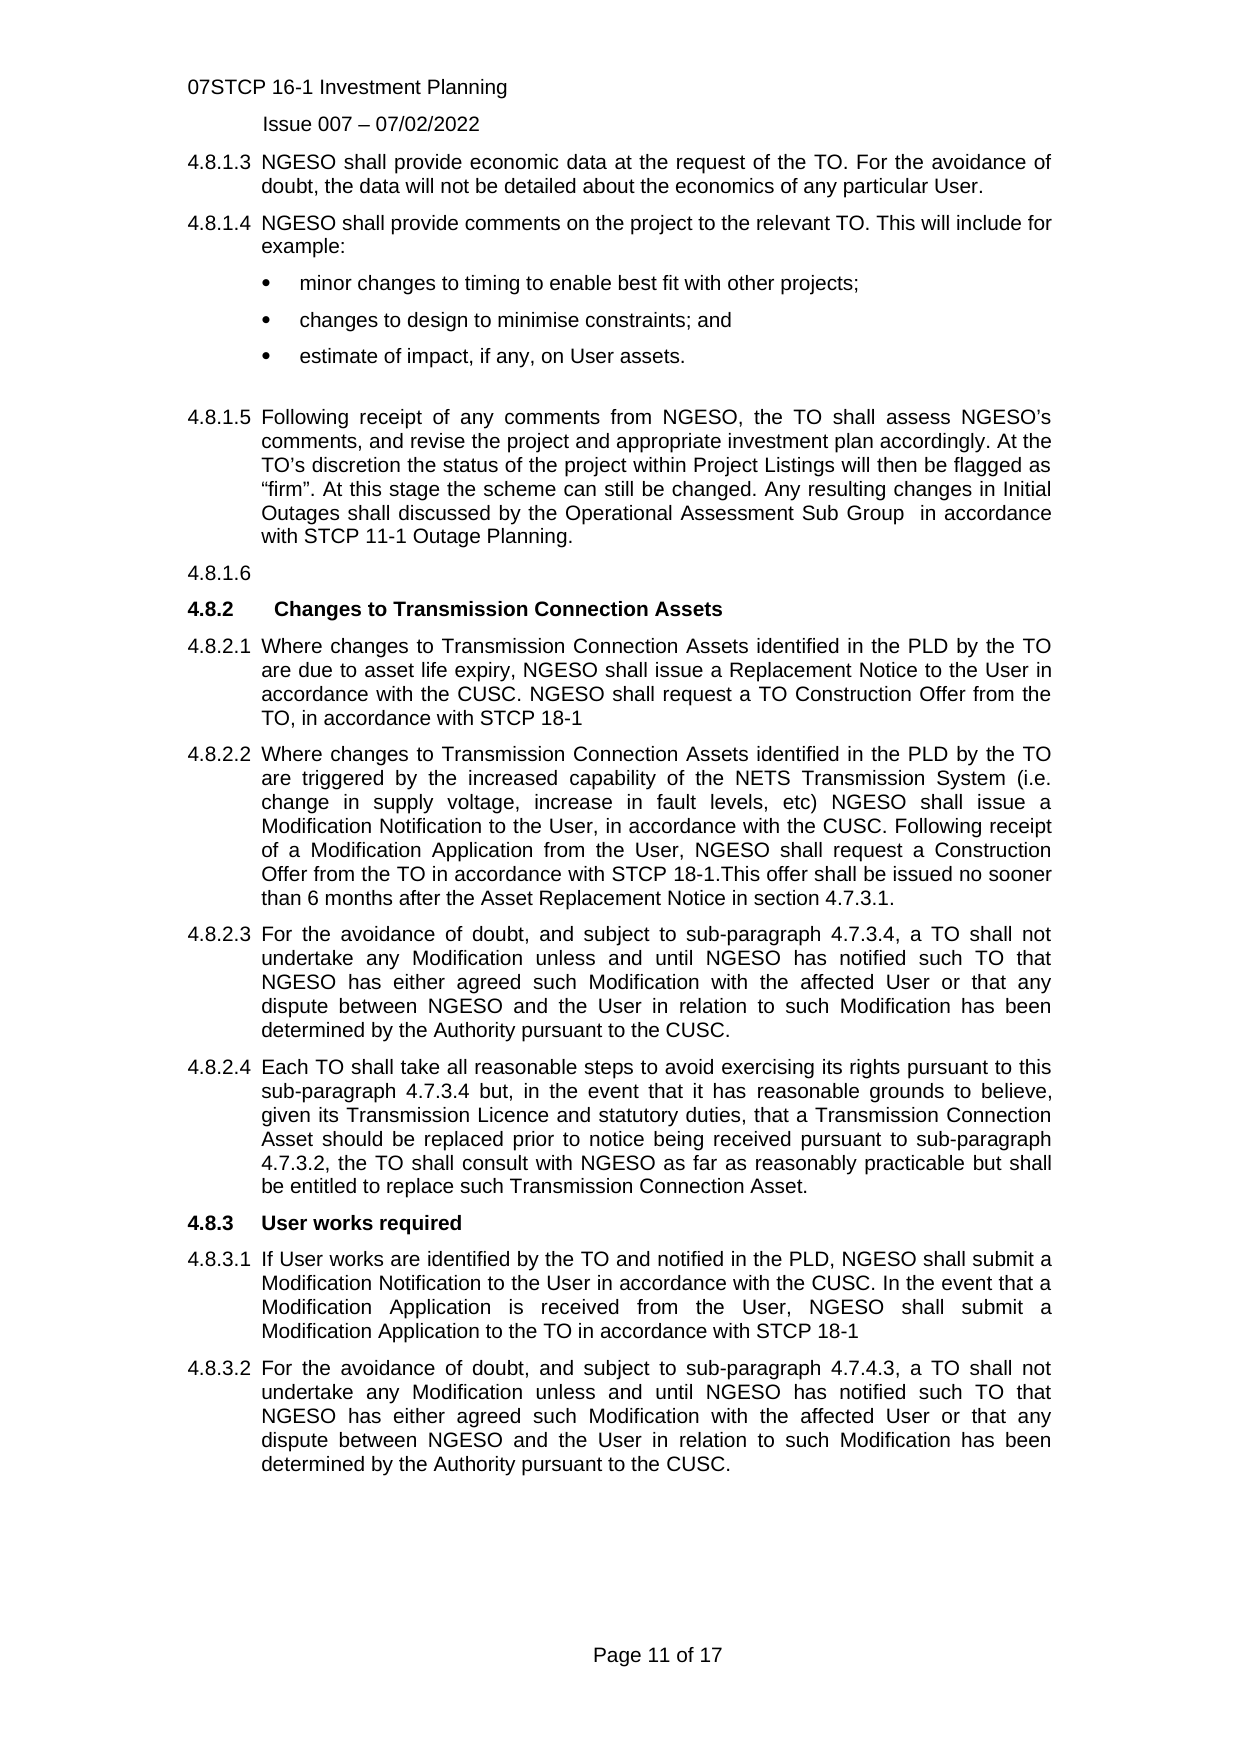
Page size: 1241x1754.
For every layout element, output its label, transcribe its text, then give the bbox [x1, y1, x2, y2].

subtitle Changes to Transmission Connection Assets [187, 597, 1053, 621]
subtitle NGESO shall provide comments on the project to the relevant TO. This will include for example: [187, 210, 1053, 258]
subtitle For the avoidance of doubt, and subject to sub-paragraph 4.7.3.4, a TO shall not undertake any Modification unless and until NGESO has notified such TO that NGESO has either agreed such Modification with the affected User or that any dispute between NGESO and the User in relation to such Modification has been determined by the Authority pursuant to the CUSC. [187, 922, 1053, 1042]
subtitle changes to design to minimise constraints; and [262, 307, 1053, 331]
subtitle For the avoidance of doubt, and subject to sub-paragraph 4.7.4.3, a TO shall not undertake any Modification unless and until NGESO has notified such TO that NGESO has either agreed such Modification with the affected User or that any dispute between NGESO and the User in relation to such Modification has been determined by the Authority pursuant to the CUSC. [187, 1356, 1053, 1475]
subtitle NGESO shall provide economic data at the request of the TO. For the avoidance of doubt, the data will not be detailed about the economics of any particular User. [187, 150, 1053, 198]
subtitle User works required [187, 1211, 1053, 1235]
subtitle estimate of impact, if any, on User assets. [262, 344, 1053, 368]
subtitle Where changes to Transmission Connection Assets identified in the PLD by the TO are due to asset life expiry, NGESO shall issue a Replacement Notice to the User in accordance with the CUSC. NGESO shall request a TO Construction Offer from the TO, in accordance with STCP 18-1 [187, 634, 1053, 729]
subtitle Each TO shall take all reasonable steps to avoid exercising its rights pursuant to this sub-paragraph 4.7.3.4 but, in the event that it has reasonable grounds to believe, given its Transmission Licence and statutory duties, that a Transmission Connection Asset should be replaced prior to notice being received pursuant to sub-paragraph 4.7.3.2, the TO shall consult with NGESO as far as reasonably practicable but shall be entitled to replace such Transmission Connection Asset. [187, 1054, 1053, 1198]
subtitle Where changes to Transmission Connection Assets identified in the PLD by the TO are triggered by the increased capability of the NETS Transmission System (i.e. change in supply voltage, increase in fault levels, etc) NGESO shall issue a Modification Notification to the User, in accordance with the CUSC. Following receipt of a Modification Application from the User, NGESO shall request a Construction Offer from the TO in accordance with STCP 18-1.This offer shall be issued no sooner than 6 months after the Asset Replacement Notice in section 4.7.3.1. [187, 742, 1053, 910]
subtitle minor changes to timing to enable best fit with other projects; [262, 271, 1053, 295]
subtitle If User works are identified by the TO and notified in the PLD, NGESO shall submit a Modification Notification to the User in accordance with the CUSC. In the event that a Modification Application is received from the User, NGESO shall submit a Modification Application to the TO in accordance with STCP 18-1 [187, 1247, 1053, 1343]
subtitle Following receipt of any comments from NGESO, the TO shall assess NGESO’s comments, and revise the project and appropriate investment plan accordingly. At the TO’s discretion the status of the project within Project Listings will then be flagged as “firm”. At this stage the scheme can still be changed. Any resulting changes in Initial Outages shall discussed by the Operational Assessment Sub Group in accordance with STCP 11-1 Outage Planning. [187, 404, 1053, 548]
